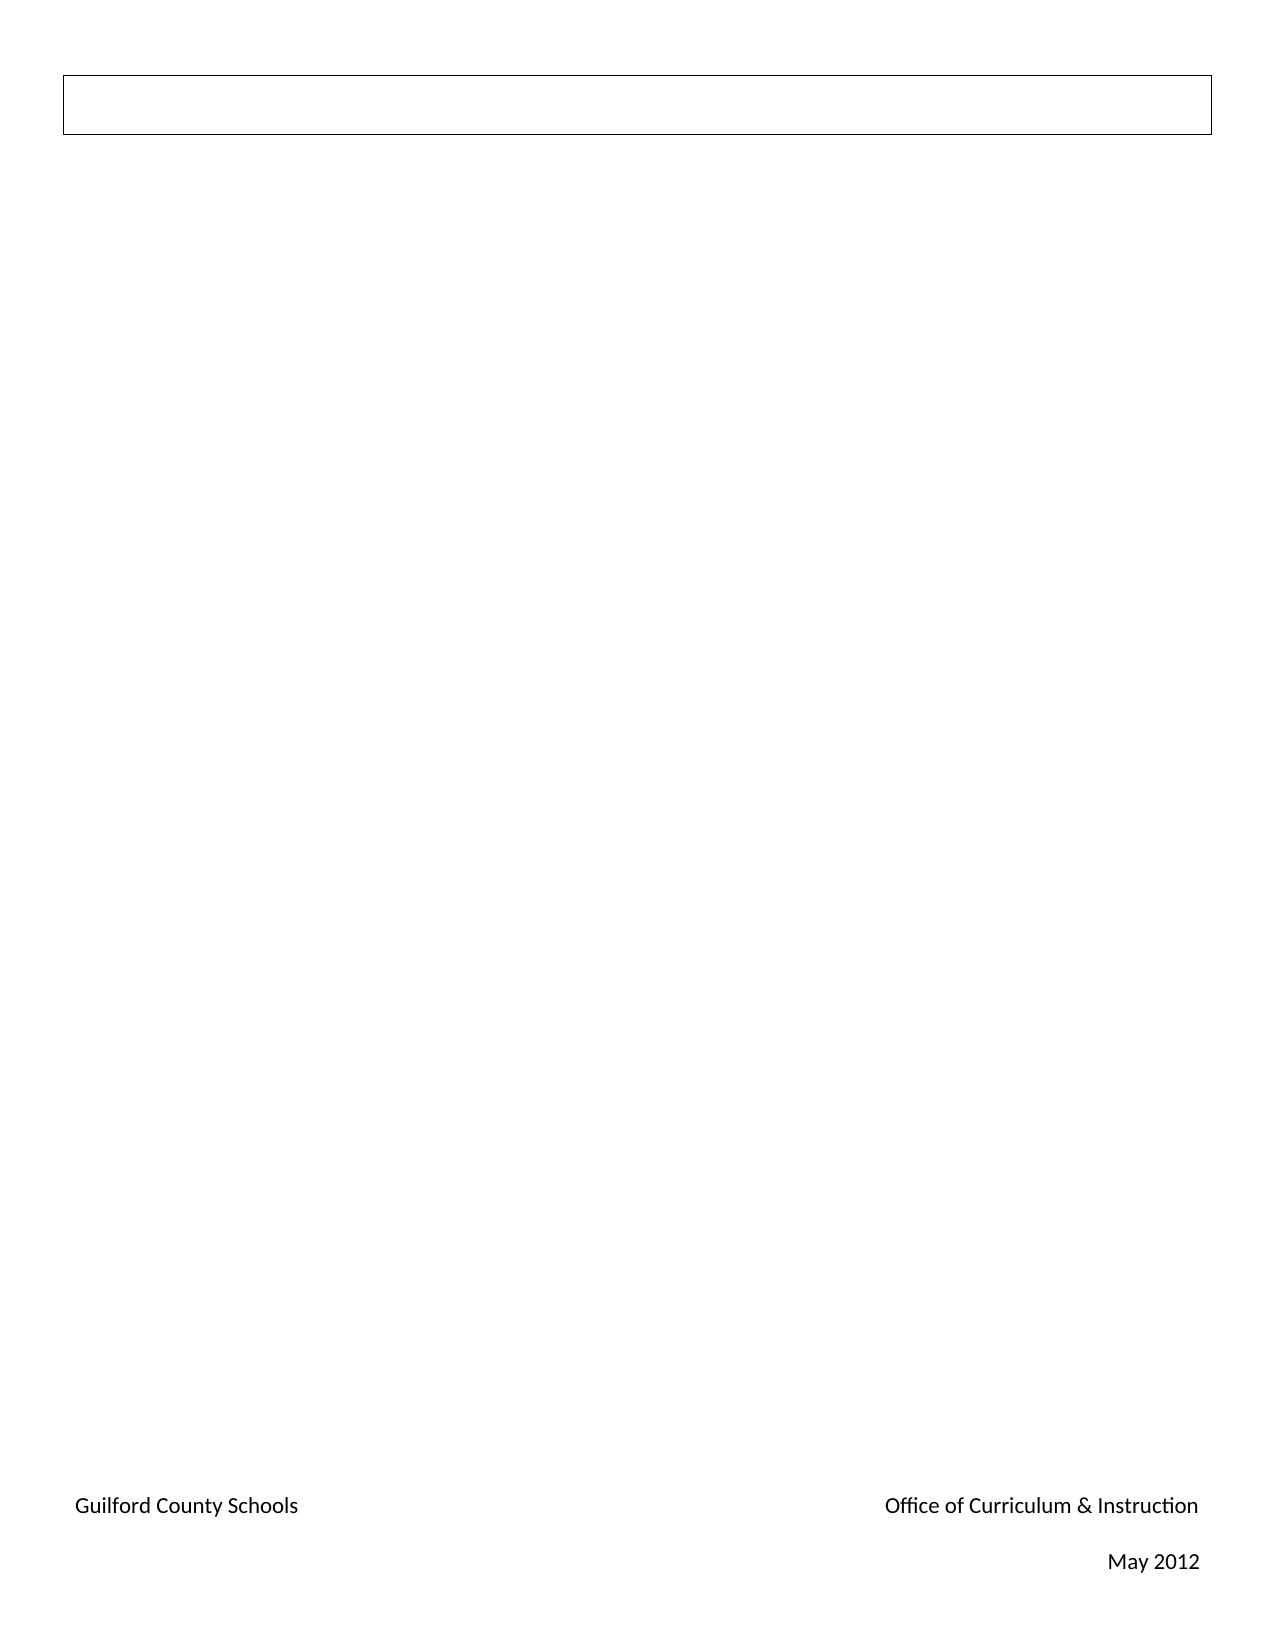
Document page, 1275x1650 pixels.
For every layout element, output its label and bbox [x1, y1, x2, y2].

table_cell [64, 76, 1211, 133]
